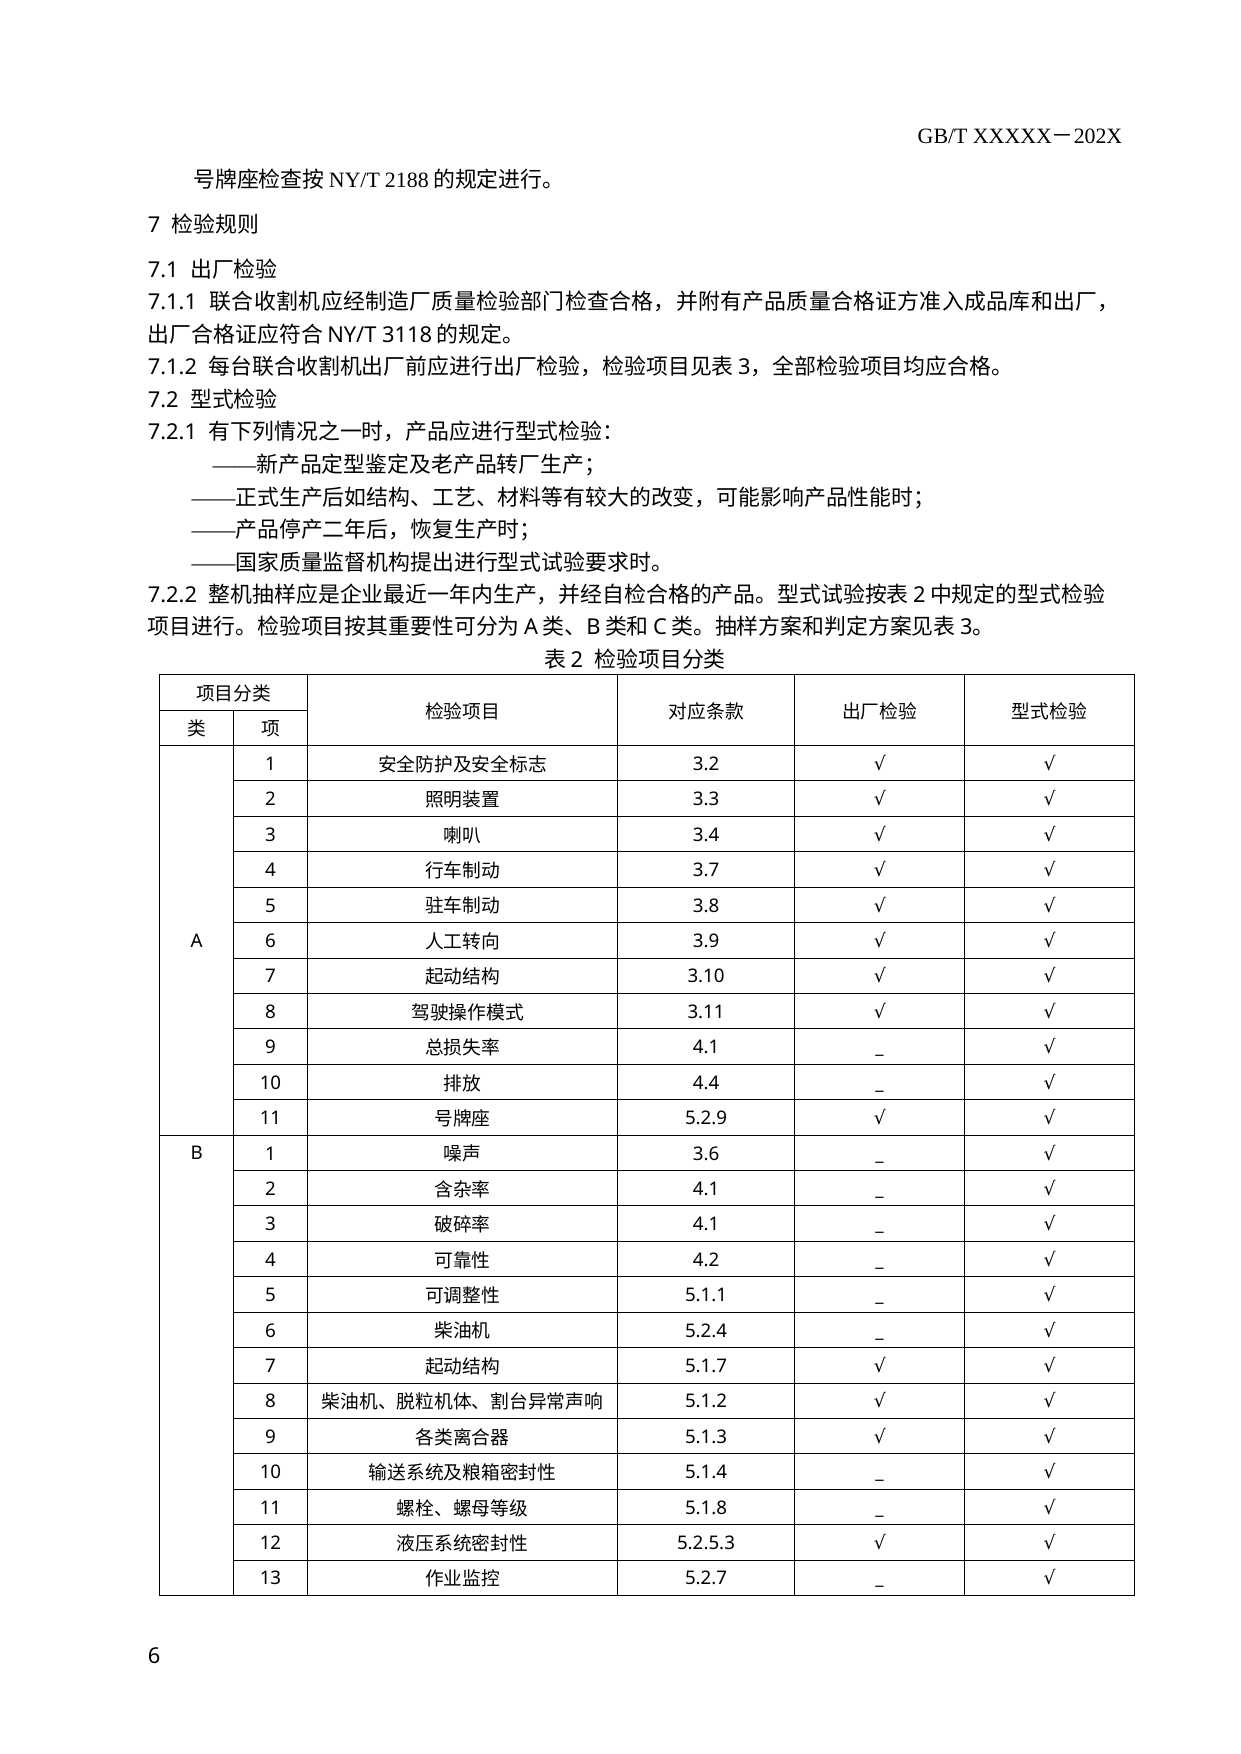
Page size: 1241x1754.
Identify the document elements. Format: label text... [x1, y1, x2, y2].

text 7 检验规则 [148, 207, 1122, 239]
table_cell √ [965, 923, 1134, 957]
text 7.2.1 有下列情况之一时，产品应进行型式检验： [148, 414, 1122, 447]
table_cell _ [795, 1313, 964, 1347]
table_cell 3.2 [618, 746, 794, 780]
table_cell B [160, 1136, 233, 1595]
table_cell 柴油机 [308, 1313, 617, 1347]
table_cell √ [965, 994, 1134, 1028]
table_cell 人工转向 [308, 923, 617, 957]
table_cell 4 [234, 852, 307, 887]
table_cell 12 [234, 1525, 307, 1559]
text ——正式生产后如结构、工艺、材料等有较大的改变，可能影响产品性能时； [148, 479, 1122, 512]
table_cell 3.3 [618, 781, 794, 816]
text ——国家质量监督机构提出进行型式试验要求时。 [148, 544, 1122, 577]
table_cell _ [795, 1065, 964, 1099]
table_cell 3.6 [618, 1136, 794, 1170]
list 7.2.2 整机抽样应是企业最近一年内生产，并经自检合格的产品。型式试验按表2中规定的型式检验项目进行。检验项目按其重要性可分为A类、B类和C类。抽样方案和判定方案见表3。 [148, 577, 1122, 642]
table_cell 11 [234, 1490, 307, 1524]
table_cell 作业监控 [308, 1561, 617, 1595]
table_cell 含杂率 [308, 1171, 617, 1205]
table_cell 驻车制动 [308, 888, 617, 922]
table_cell 5.2.7 [618, 1561, 794, 1595]
table_cell √ [965, 1454, 1134, 1489]
table_cell 4.2 [618, 1242, 794, 1276]
table_header 检验项目 [308, 675, 617, 745]
table_cell √ [965, 781, 1134, 816]
table_cell _ [795, 1136, 964, 1170]
table_cell √ [965, 746, 1134, 780]
table_cell √ [965, 1313, 1134, 1347]
table_cell 3.10 [618, 959, 794, 993]
table_cell √ [965, 1348, 1134, 1382]
table_cell √ [965, 1206, 1134, 1241]
table_cell √ [795, 817, 964, 851]
table_cell _ [795, 1242, 964, 1276]
table_cell 4.1 [618, 1029, 794, 1064]
table_cell 5.1.2 [618, 1384, 794, 1418]
table_header 型式检验 [965, 675, 1134, 745]
table_cell √ [795, 1419, 964, 1453]
table_cell √ [965, 1277, 1134, 1312]
table_cell 号牌座 [308, 1100, 617, 1134]
text ——产品停产二年后，恢复生产时； [148, 512, 1122, 544]
table_cell √ [965, 1490, 1134, 1524]
table_cell √ [795, 959, 964, 993]
table_cell 总损失率 [308, 1029, 617, 1064]
table_cell 项 [234, 711, 307, 745]
table_cell 1 [234, 746, 307, 780]
table_cell _ [795, 1171, 964, 1205]
text ——新产品定型鉴定及老产品转厂生产； [191, 447, 1122, 479]
table_cell 5.2.4 [618, 1313, 794, 1347]
table_cell 5.1.4 [618, 1454, 794, 1489]
text 7.2 型式检验 [148, 382, 1122, 414]
table_cell 柴油机、脱粒机体、割台异常声响 [308, 1384, 617, 1418]
table_cell 5.1.7 [618, 1348, 794, 1382]
table_cell 3.7 [618, 852, 794, 887]
table_cell √ [795, 1525, 964, 1559]
table_cell 8 [234, 994, 307, 1028]
table_cell _ [795, 1490, 964, 1524]
table_cell 5.1.8 [618, 1490, 794, 1524]
table_cell 9 [234, 1029, 307, 1064]
table_cell √ [965, 1525, 1134, 1559]
table_header 对应条款 [618, 675, 794, 745]
table_cell 7 [234, 959, 307, 993]
table_cell √ [965, 1100, 1134, 1134]
table_cell 照明装置 [308, 781, 617, 816]
table_cell _ [795, 1206, 964, 1241]
table_cell √ [965, 1029, 1134, 1064]
table_cell √ [965, 959, 1134, 993]
table_cell 液压系统密封性 [308, 1525, 617, 1559]
table_cell 可靠性 [308, 1242, 617, 1276]
table_cell 2 [234, 781, 307, 816]
text 7.1.1 联合收割机应经制造厂质量检验部门检查合格，并附有产品质量合格证方准入成品库和出厂，出厂合格证应符合NY/T 3118的规定。 [148, 284, 1122, 349]
table_cell √ [965, 1561, 1134, 1595]
table_cell √ [795, 1384, 964, 1418]
table_cell 3.11 [618, 994, 794, 1028]
table_cell 8 [234, 1384, 307, 1418]
table_cell 3.4 [618, 817, 794, 851]
table_cell √ [795, 1348, 964, 1382]
table_cell 1 [234, 1136, 307, 1170]
table_cell 10 [234, 1065, 307, 1099]
table_cell 喇叭 [308, 817, 617, 851]
text 7.1 出厂检验 [148, 252, 1122, 284]
table_cell A [160, 746, 233, 1134]
table_cell 4.1 [618, 1171, 794, 1205]
table_cell √ [795, 781, 964, 816]
table_cell 输送系统及粮箱密封性 [308, 1454, 617, 1489]
table_cell √ [795, 852, 964, 887]
table_cell 噪声 [308, 1136, 617, 1170]
table_cell √ [795, 994, 964, 1028]
table_cell 13 [234, 1561, 307, 1595]
table_cell 起动结构 [308, 959, 617, 993]
table_cell √ [795, 746, 964, 780]
table_cell 5.2.9 [618, 1100, 794, 1134]
text 号牌座检查按NY/T 2188的规定进行。 [148, 162, 1122, 194]
table_cell _ [795, 1029, 964, 1064]
text 表2 检验项目分类 [148, 642, 1122, 674]
table_cell 4 [234, 1242, 307, 1276]
table_cell 螺栓、螺母等级 [308, 1490, 617, 1524]
table_cell √ [965, 852, 1134, 887]
table_cell 5 [234, 888, 307, 922]
table_cell √ [965, 817, 1134, 851]
table_cell √ [795, 923, 964, 957]
table_cell 4.1 [618, 1206, 794, 1241]
text 7.1.2 每台联合收割机出厂前应进行出厂检验，检验项目见表3，全部检验项目均应合格。 [148, 349, 1122, 382]
table_cell 7 [234, 1348, 307, 1382]
table_cell 安全防护及安全标志 [308, 746, 617, 780]
table_cell 6 [234, 1313, 307, 1347]
table_cell _ [795, 1454, 964, 1489]
table_cell 5.1.3 [618, 1419, 794, 1453]
table_cell 2 [234, 1171, 307, 1205]
table_cell 11 [234, 1100, 307, 1134]
table_cell √ [965, 1136, 1134, 1170]
table_cell 9 [234, 1419, 307, 1453]
table_cell 5 [234, 1277, 307, 1312]
table_cell 类 [160, 711, 233, 745]
table_cell √ [795, 1100, 964, 1134]
table_cell √ [965, 1065, 1134, 1099]
table_cell 行车制动 [308, 852, 617, 887]
table_cell _ [795, 1277, 964, 1312]
table_cell √ [965, 1384, 1134, 1418]
table_cell √ [965, 1242, 1134, 1276]
table_cell 可调整性 [308, 1277, 617, 1312]
table_cell 4.4 [618, 1065, 794, 1099]
table_cell 排放 [308, 1065, 617, 1099]
table_header 出厂检验 [795, 675, 964, 745]
table_cell √ [965, 1171, 1134, 1205]
table_cell 10 [234, 1454, 307, 1489]
table_cell 5.2.5.3 [618, 1525, 794, 1559]
table_cell _ [795, 1561, 964, 1595]
table_cell 起动结构 [308, 1348, 617, 1382]
table_cell 驾驶操作模式 [308, 994, 617, 1028]
table_cell √ [795, 888, 964, 922]
table_cell 破碎率 [308, 1206, 617, 1241]
table_cell √ [965, 1419, 1134, 1453]
table_header 项目分类 [160, 675, 307, 709]
table_cell √ [965, 888, 1134, 922]
table_cell 6 [234, 923, 307, 957]
table_cell 3 [234, 817, 307, 851]
table_cell 5.1.1 [618, 1277, 794, 1312]
table_cell 各类离合器 [308, 1419, 617, 1453]
table_cell 3.9 [618, 923, 794, 957]
table_cell 3.8 [618, 888, 794, 922]
table_cell 3 [234, 1206, 307, 1241]
